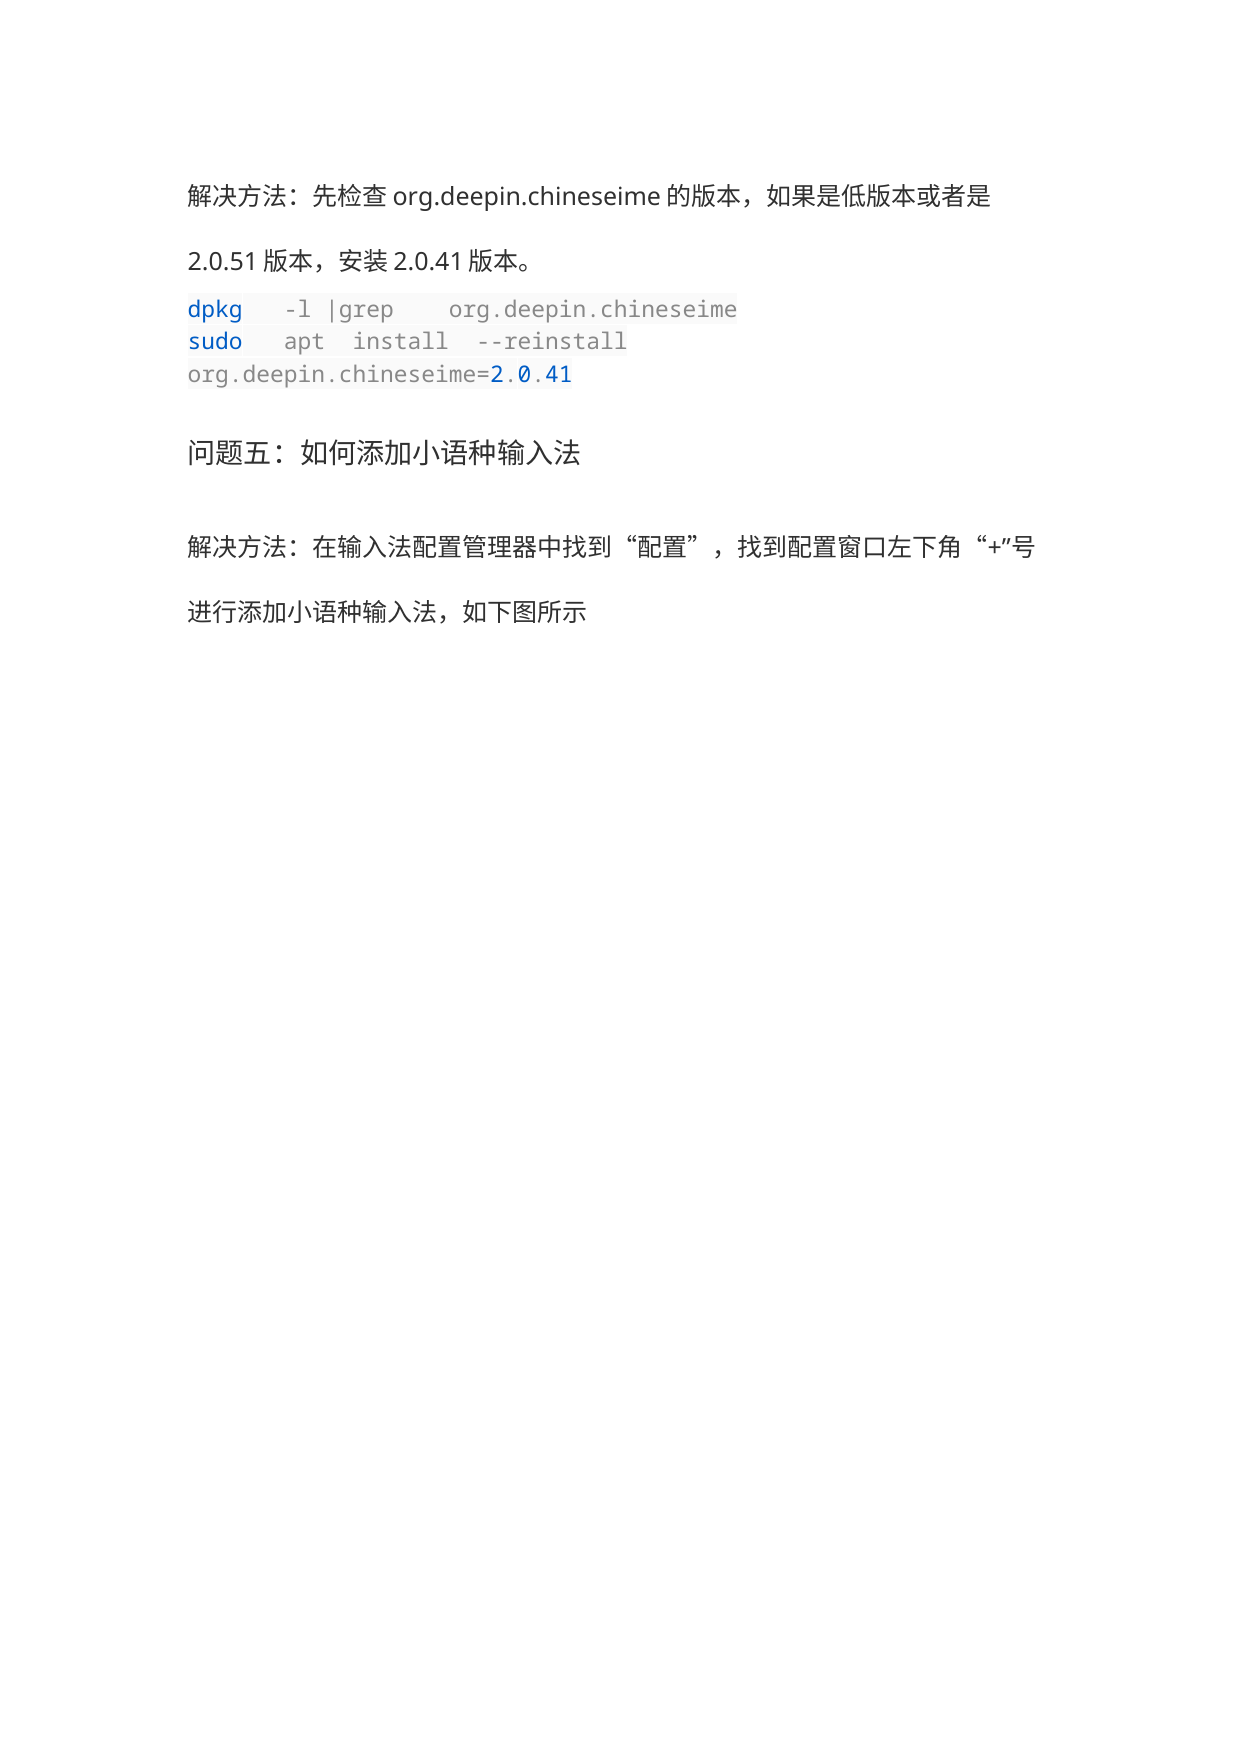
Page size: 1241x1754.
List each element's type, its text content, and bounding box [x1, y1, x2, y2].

text sudo apt install --reinstall org.deepin.chineseime=2.0.41 [187, 324, 1053, 389]
text 解决方法：先检查org.deepin.chineseime的版本，如果是低版本或者是2.0.51版本，安装2.0.41版本。 [187, 162, 1053, 292]
text 问题五：如何添加小语种输入法 [187, 419, 1053, 484]
text dpkg -l |grep org.deepin.chineseime [187, 292, 1053, 324]
text 解决方法：在输入法配置管理器中找到“配置”，找到配置窗口左下角“+”号进行添加小语种输入法，如下图所示 [187, 513, 1053, 643]
